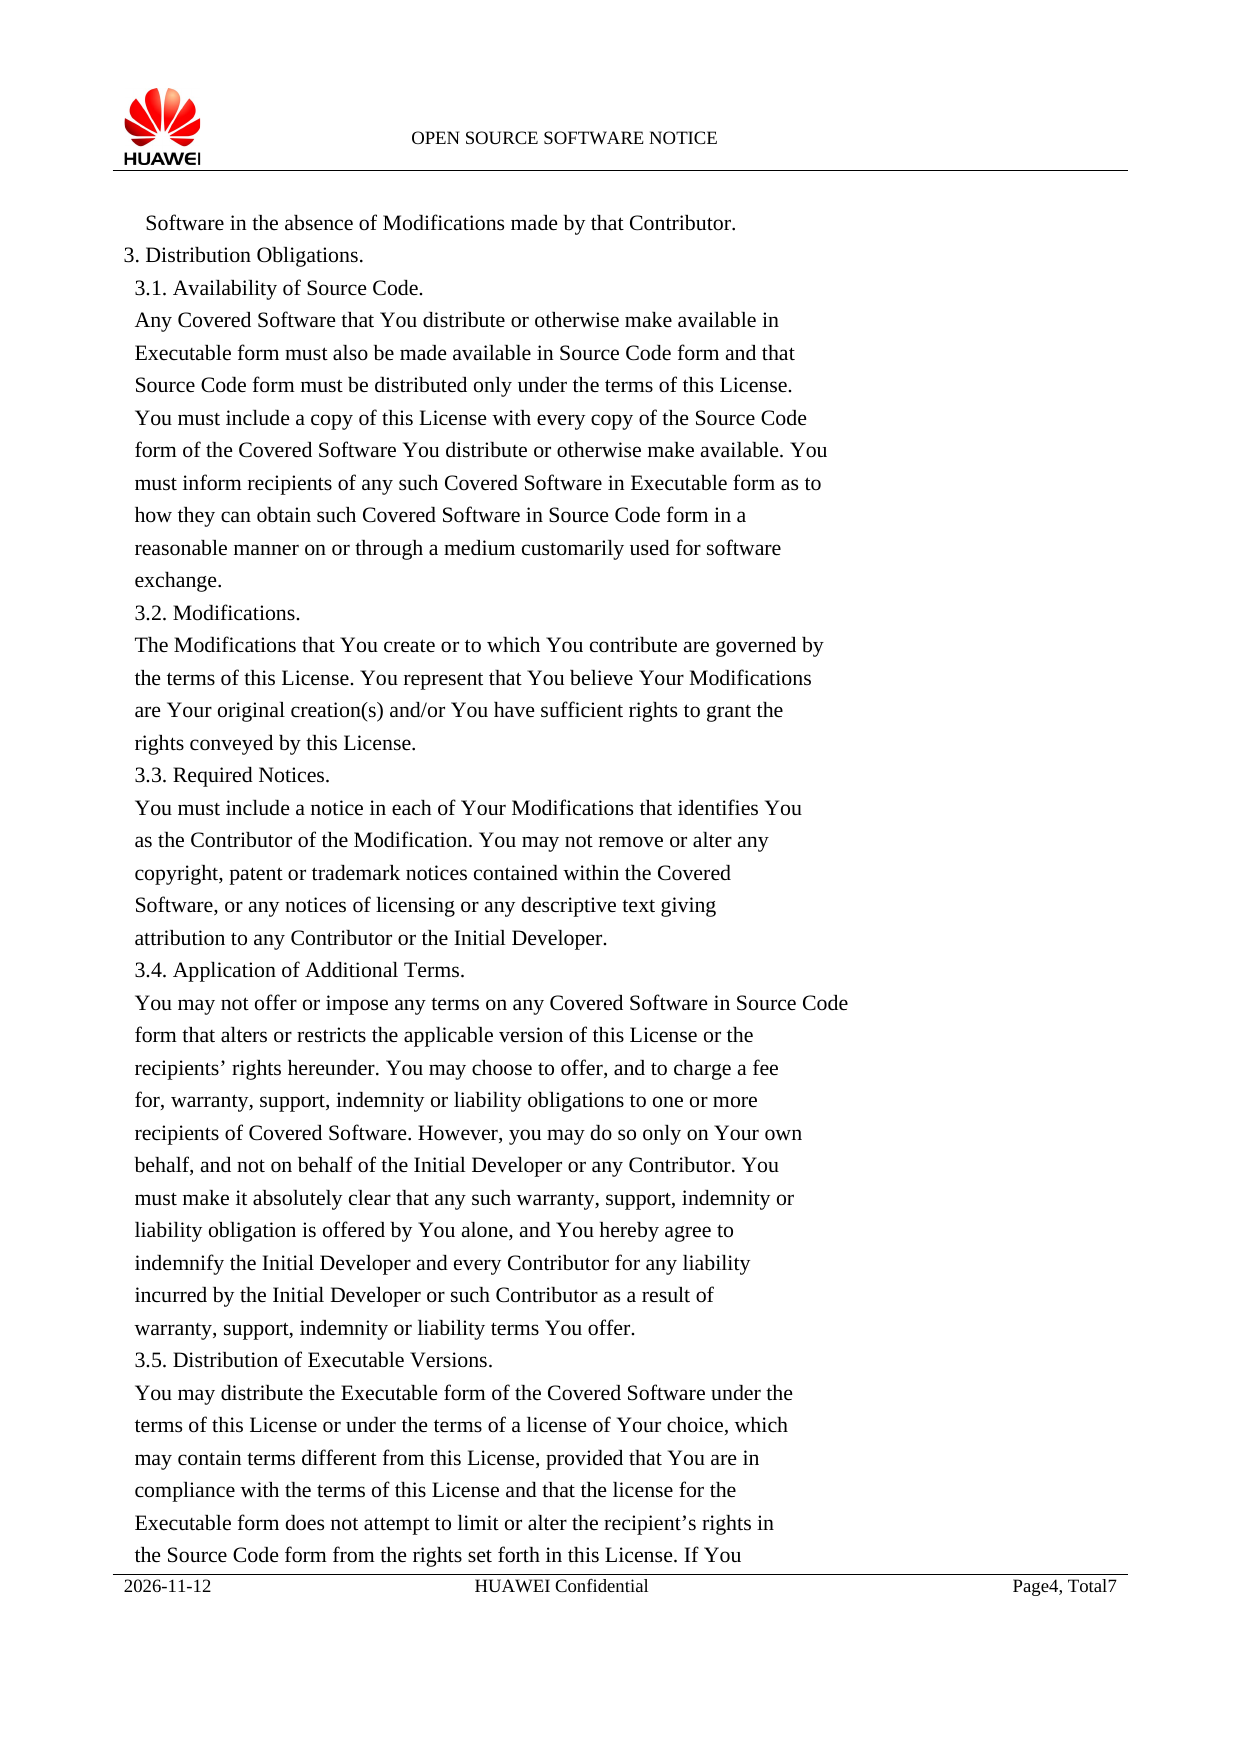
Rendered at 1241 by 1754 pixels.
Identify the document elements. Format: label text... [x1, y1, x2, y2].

picture [124, 88, 201, 165]
